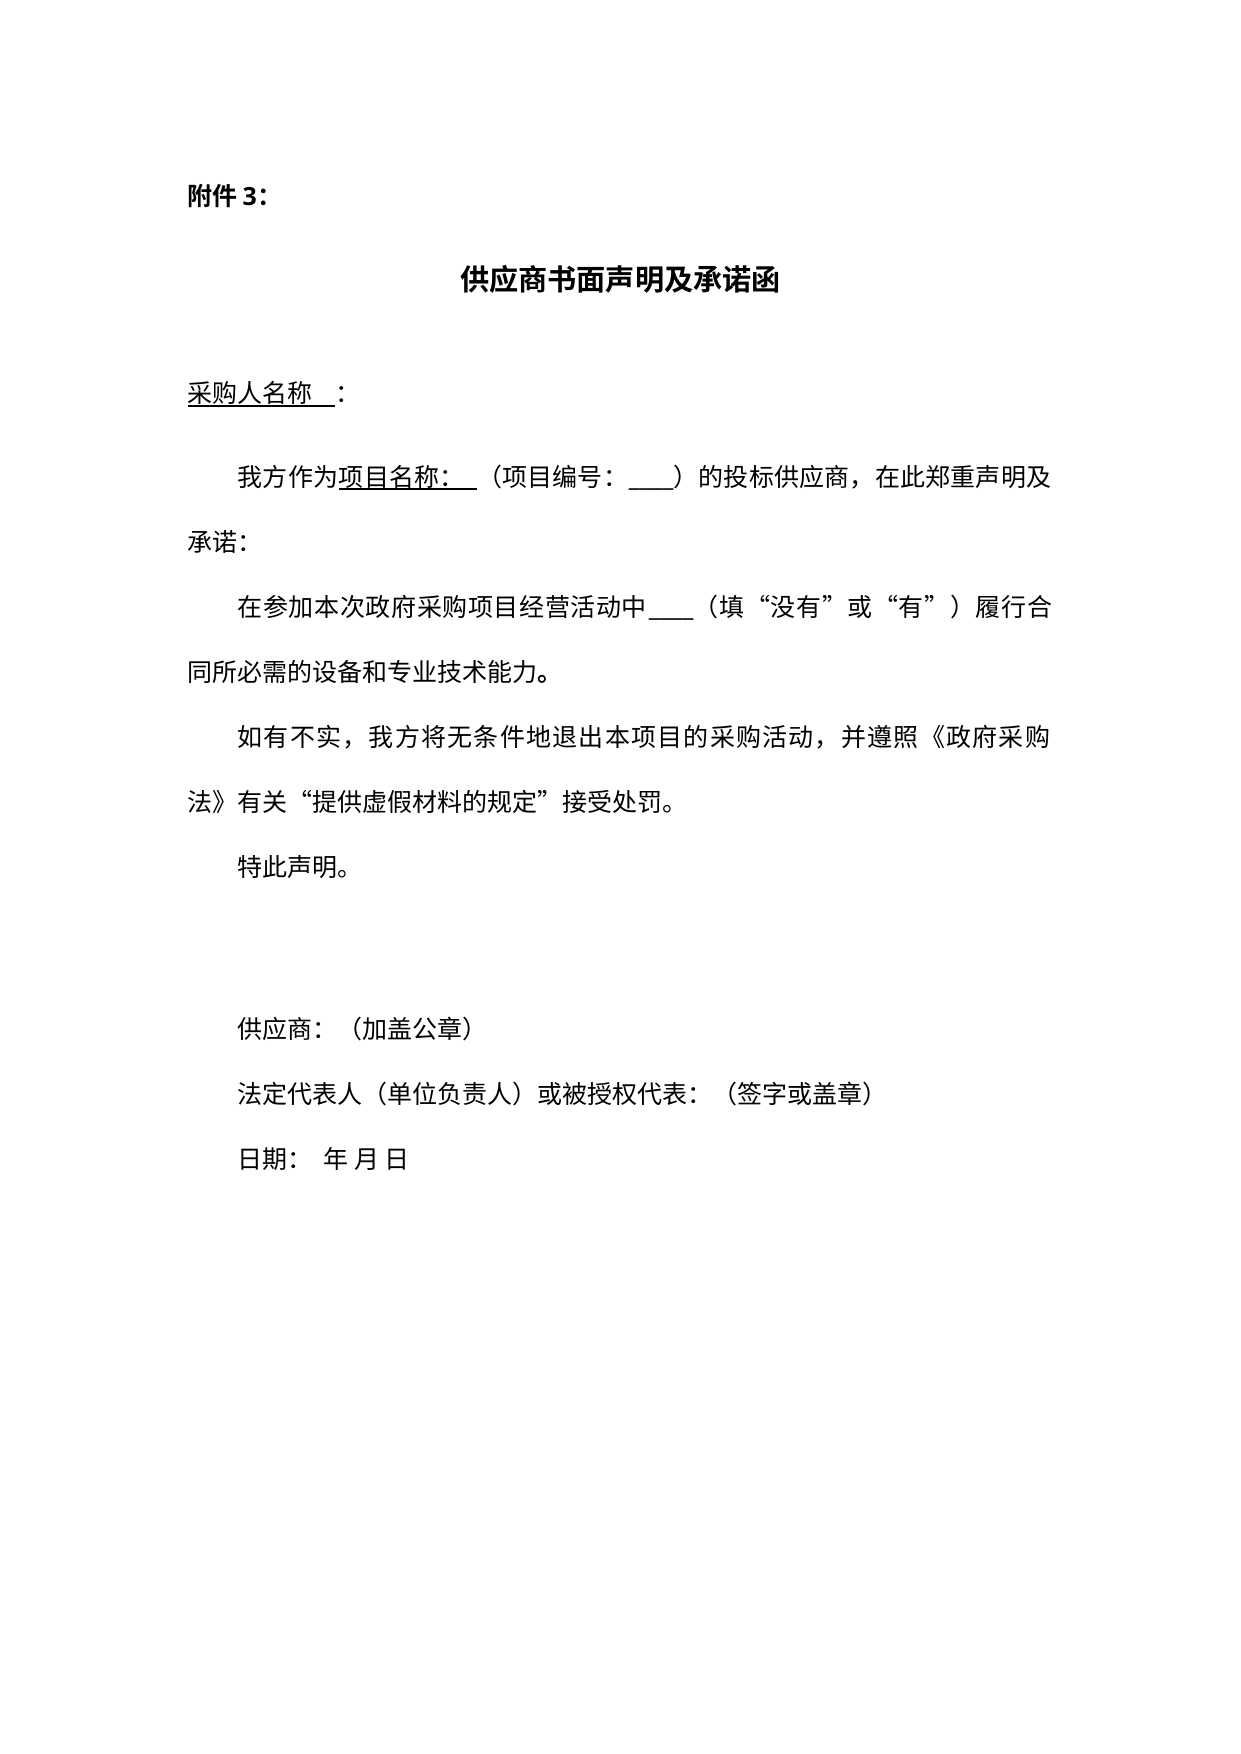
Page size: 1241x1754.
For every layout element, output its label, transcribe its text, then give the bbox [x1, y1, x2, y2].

text 日期： 年 月 日 [187, 1125, 1053, 1190]
text 供应商：（加盖公章） [187, 995, 1053, 1060]
text 如有不实，我方将无条件地退出本项目的采购活动，并遵照《政府采购法》有关“提供虚假材料的规定”接受处罚。 [187, 703, 1053, 833]
text 我方作为项目名称： （项目编号：____）的投标供应商，在此郑重声明及承诺： [187, 443, 1053, 573]
text 法定代表人（单位负责人）或被授权代表：（签字或盖章） [187, 1060, 1053, 1125]
text 特此声明。 [187, 833, 1053, 898]
list 附件3： [187, 162, 1053, 227]
text 采购人名称 ： [187, 359, 1053, 424]
text 在参加本次政府采购项目经营活动中____（填“没有”或“有”）履行合同所必需的设备和专业技术能力。 [187, 573, 1053, 703]
text 供应商书面声明及承诺函 [187, 245, 1053, 310]
